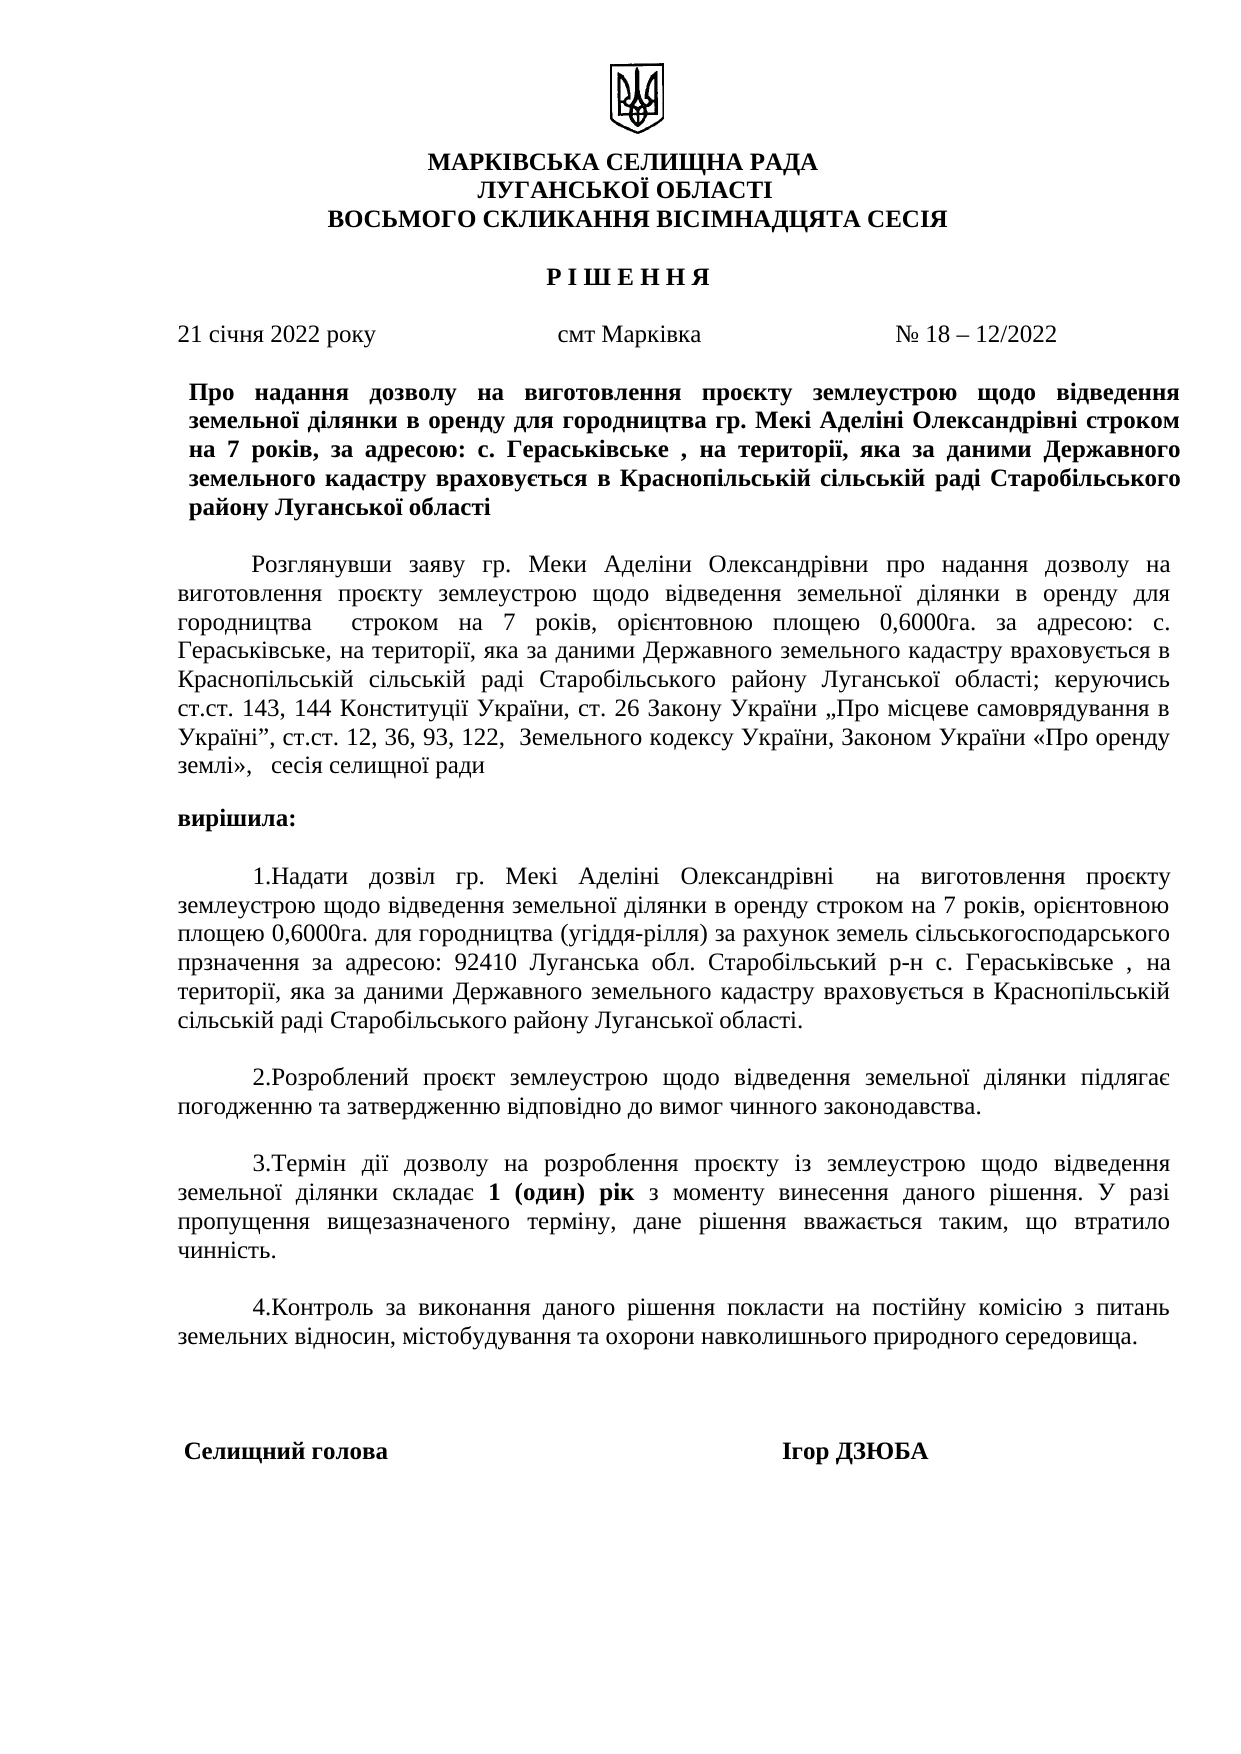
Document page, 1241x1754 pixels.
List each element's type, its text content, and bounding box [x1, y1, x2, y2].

table_header Про надання дозволу на виготовлення проєкту землеустрою щодо відведення земельної ділянки в оренду для городництва гр. Мекі Аделіні Олександрівні строком на 7 років, за адресою: с. Гераськівське , на території, яка за даними Державного земельного кадастру враховується в Краснопільській сільській раді Старобільського району Луганської області [177, 377, 1201, 521]
list 3.Термін дії дозволу на розроблення проєкту із землеустрою щодо відведення земельної ділянки складає 1 (один) рік з моменту винесення даного рішення. У разі пропущення вищезазначеного терміну, дане рішення вважається таким, що втратило чинність. [177, 1148, 1171, 1263]
subtitle МАРКІВСЬКА СЕЛИЩНА РАДА [177, 147, 1143, 176]
list 4.Контроль за виконання даного рішення покласти на постійну комісію з питань земельних відносин, містобудування та охорони навколишнього природного середовища. [177, 1292, 1171, 1350]
text ВОСЬМОГО СКЛИКАННЯ ВІСІМНАДЦЯТА СЕСІЯ [177, 204, 1143, 233]
text Р І Ш Е Н Н Я [177, 262, 1143, 291]
text 21 січня 2022 року смт Марківка № 18 – 12/2022 [177, 319, 1143, 348]
list 2.Розроблений проєкт землеустрою щодо відведення земельної ділянки підлягає погодженню та затвердженню відповідно до вимог чинного законодавства. [177, 1062, 1171, 1120]
text 1.Надати дозвіл гр. Мекі Аделіні Олександрівні на виготовлення проєкту землеустрою щодо відведення земельної ділянки в оренду строком на 7 років, орієнтовною площею 0,6000га. для городництва (угіддя-рілля) за рахунок земель сільськогосподарського прзначення за адресою: 92410 Луганська обл. Старобільський р-н с. Гераськівське , на території, яка за даними Державного земельного кадастру враховується в Краснопільській сільській раді Старобільського району Луганської області. [177, 861, 1171, 1033]
picture [610, 63, 664, 134]
subtitle ЛУГАНСЬКОЇ ОБЛАСТІ [177, 176, 1143, 204]
list Селищний голова Ігор ДЗЮБА [177, 1436, 1152, 1465]
text вирішила: [177, 803, 1152, 832]
text Розглянувши заяву гр. Меки Аделіни Олександрівни про надання дозволу на виготовлення проєкту землеустрою щодо відведення земельної ділянки в оренду для городництва строком на 7 років, орієнтовною площею 0,6000га. за адресою: с. Гераськівське, на території, яка за даними Державного земельного кадастру враховується в Краснопільській сільській раді Старобільського району Луганської області; керуючись ст.ст. 143, 144 Конституції України, ст. 26 Закону України „Про місцеве самоврядування в Україні”, ст.ст. 12, 36, 93, 122, Земельного кодексу України, Законом України «Про оренду землі», сесія селищної ради [177, 549, 1171, 779]
